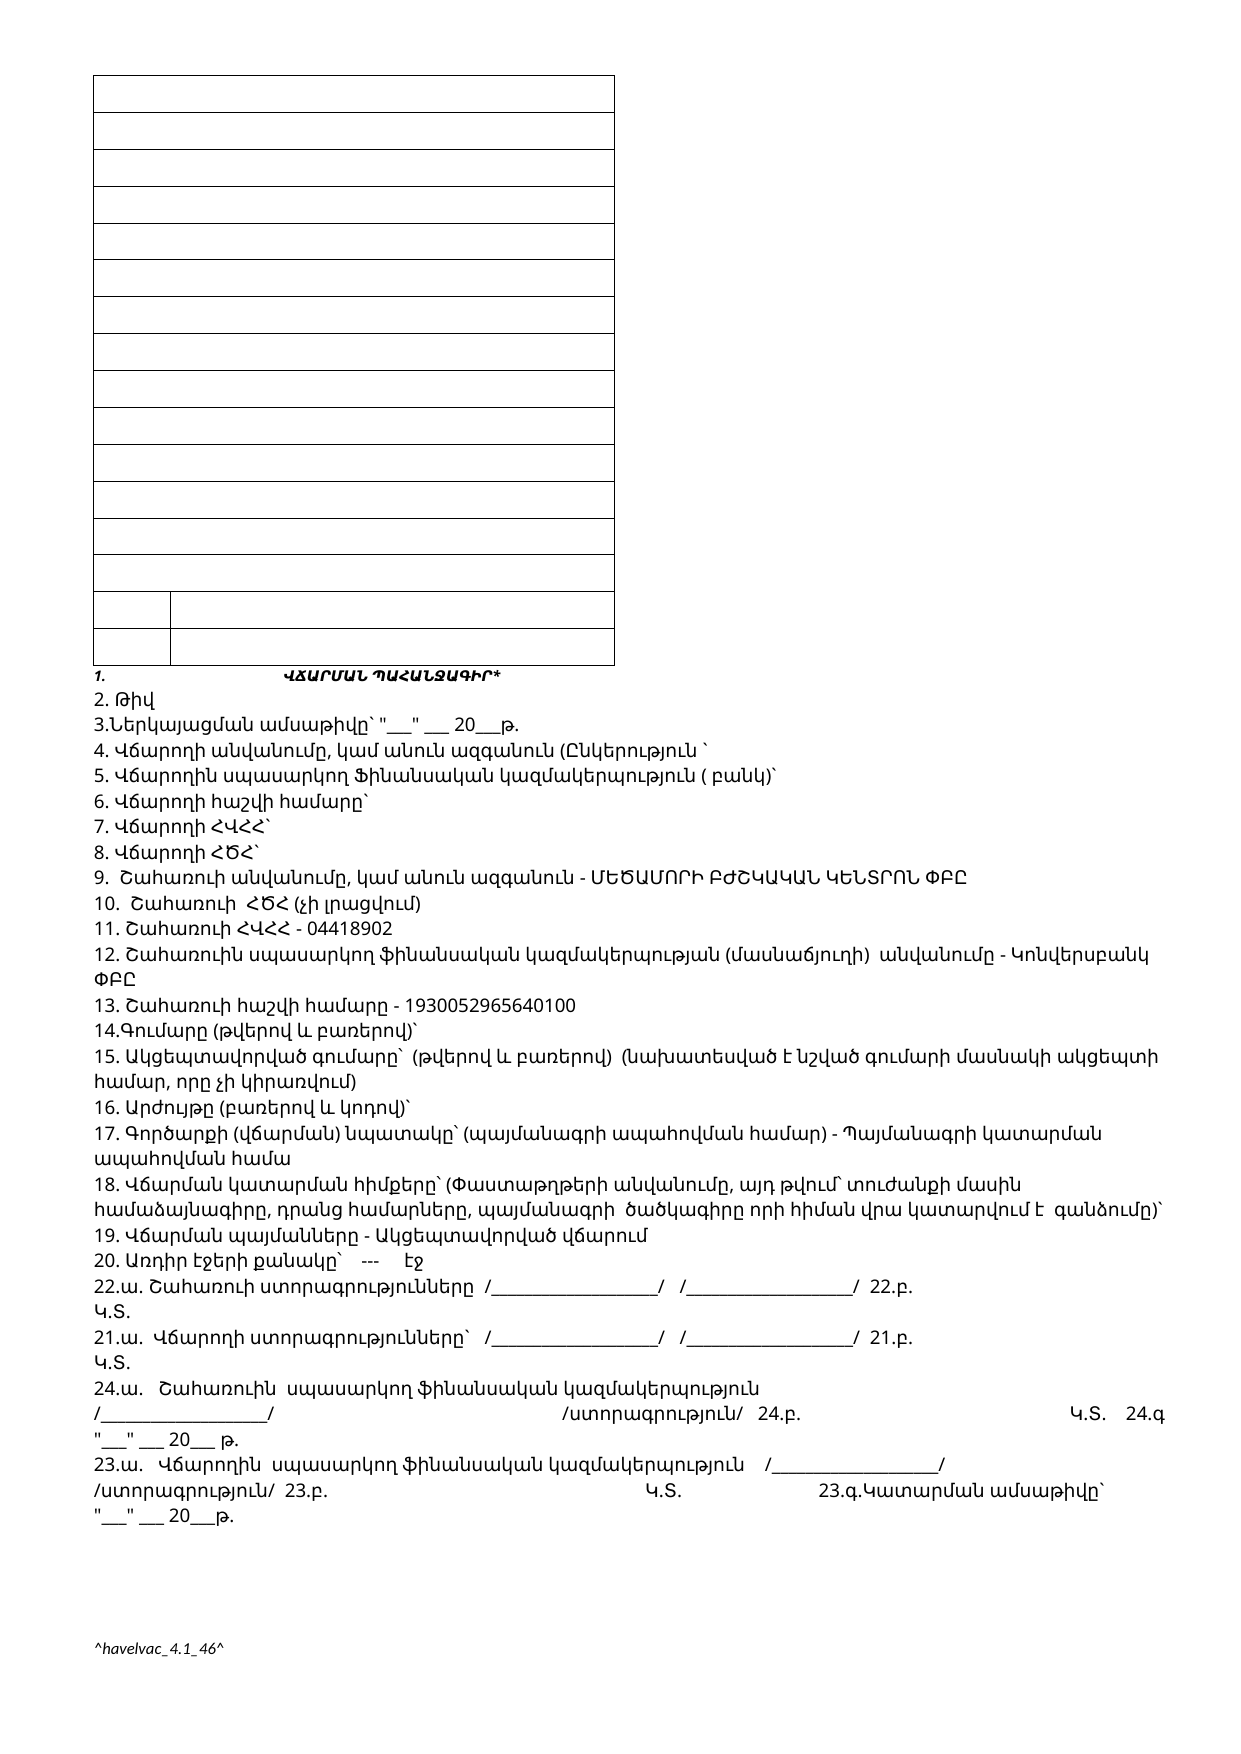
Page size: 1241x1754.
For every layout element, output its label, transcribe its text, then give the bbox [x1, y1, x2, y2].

text ^havelvac_4.1_46^ [94, 1638, 1171, 1658]
